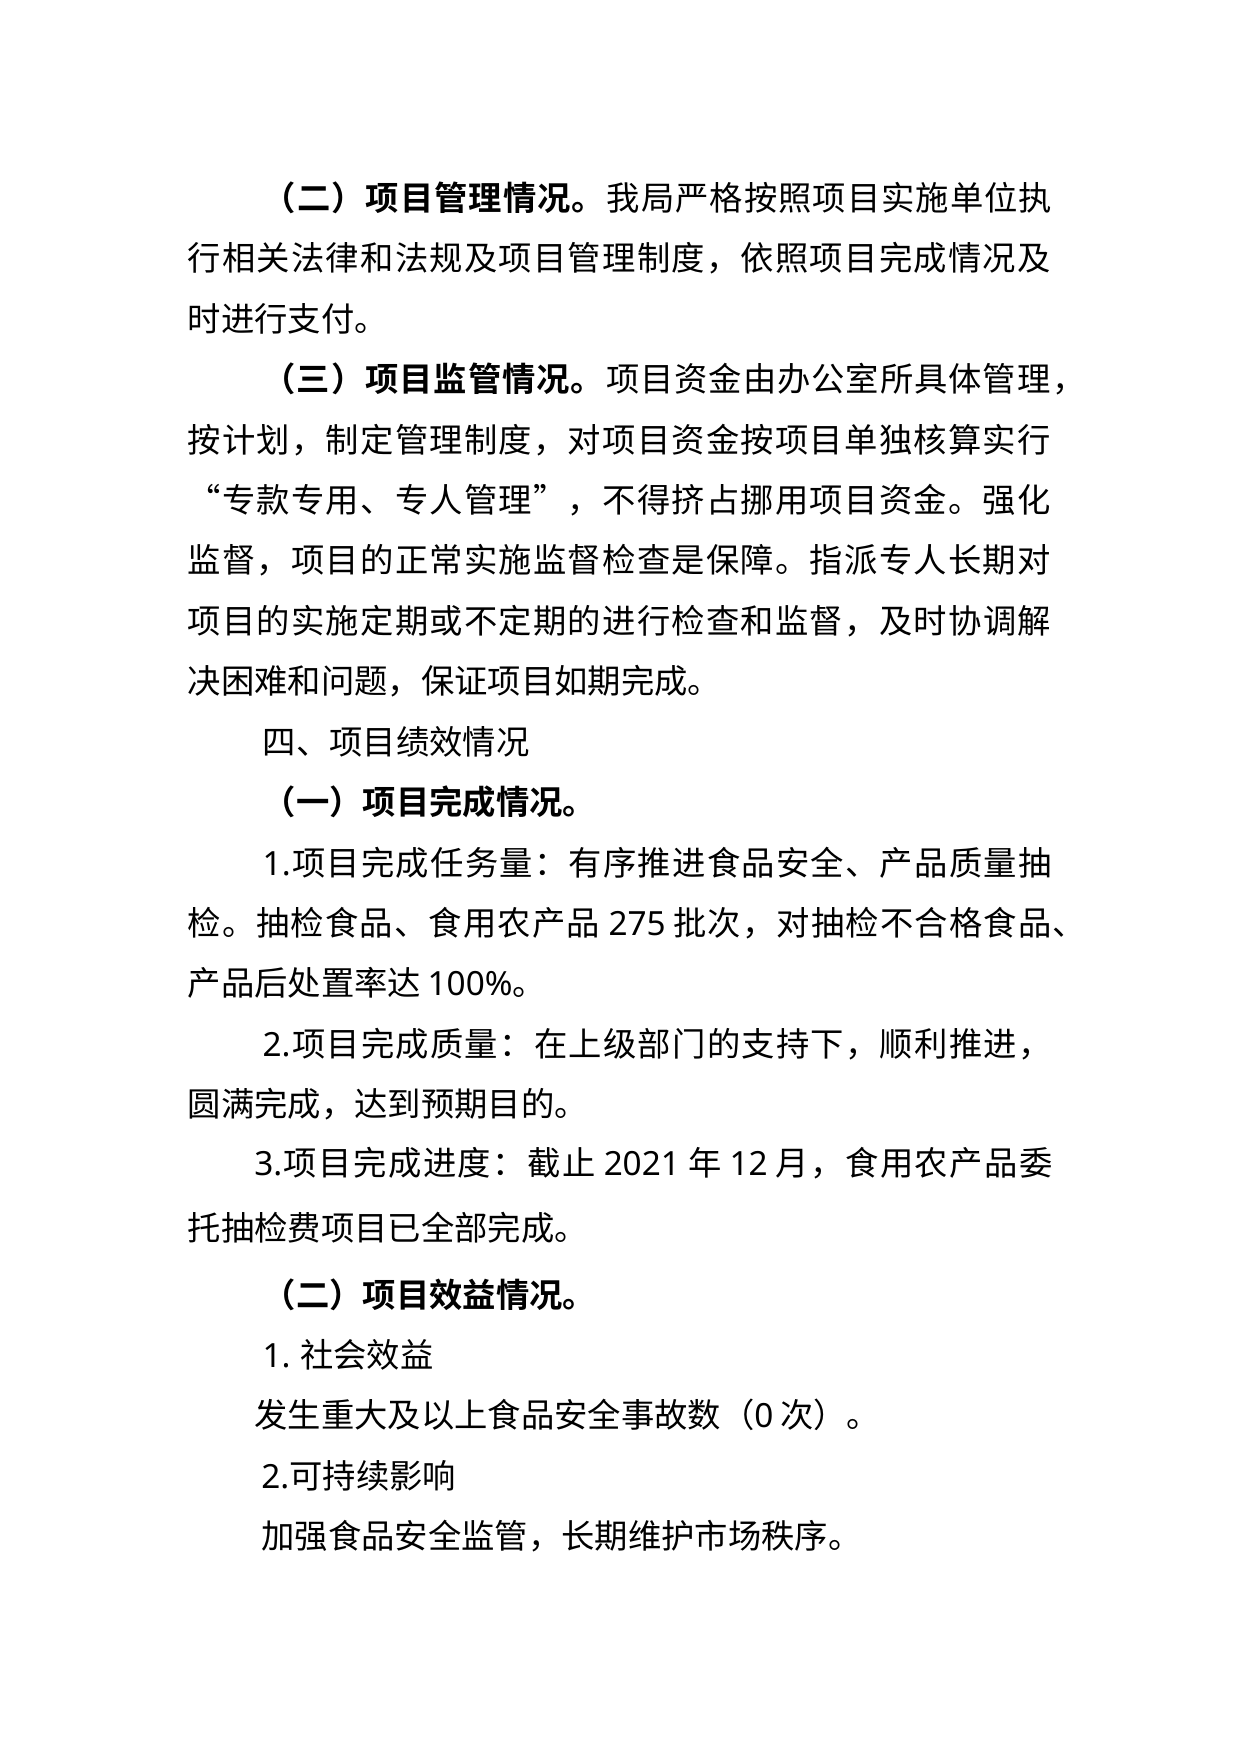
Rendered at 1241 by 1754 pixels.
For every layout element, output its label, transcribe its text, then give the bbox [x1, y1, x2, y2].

text （三）项目监管情况。项目资金由办公室所具体管理，按计划，制定管理制度，对项目资金按项目单独核算实行“专款专用、专人管理”，不得挤占挪用项目资金。强化监督，项目的正常实施监督检查是保障。指派专人长期对项目的实施定期或不定期的进行检查和监督，及时协调解决困难和问题，保证项目如期完成。 [187, 343, 1053, 706]
list 2.可持续影响 [187, 1440, 1053, 1500]
text 1.项目完成任务量：有序推进食品安全、产品质量抽检。抽检食品、食用农产品275批次，对抽检不合格食品、产品后处置率达100%。 [187, 827, 1053, 1008]
text 2.项目完成质量：在上级部门的支持下，顺利推进，圆满完成，达到预期目的。 [187, 1008, 1053, 1129]
text （二）项目管理情况。我局严格按照项目实施单位执行相关法律和法规及项目管理制度，依照项目完成情况及时进行支付。 [187, 162, 1053, 343]
text 四、项目绩效情况 [187, 706, 1053, 766]
list 社会效益 [262, 1319, 1053, 1379]
text （二）项目效益情况。 [187, 1259, 1053, 1319]
list 发生重大及以上食品安全事故数（0次）。 [187, 1379, 1053, 1440]
list 3.项目完成进度：截止2021年12月，食用农产品委托抽检费项目已全部完成。 [187, 1129, 1053, 1259]
list 加强食品安全监管，长期维护市场秩序。 [187, 1500, 1053, 1561]
text （一）项目完成情况。 [187, 766, 1053, 827]
